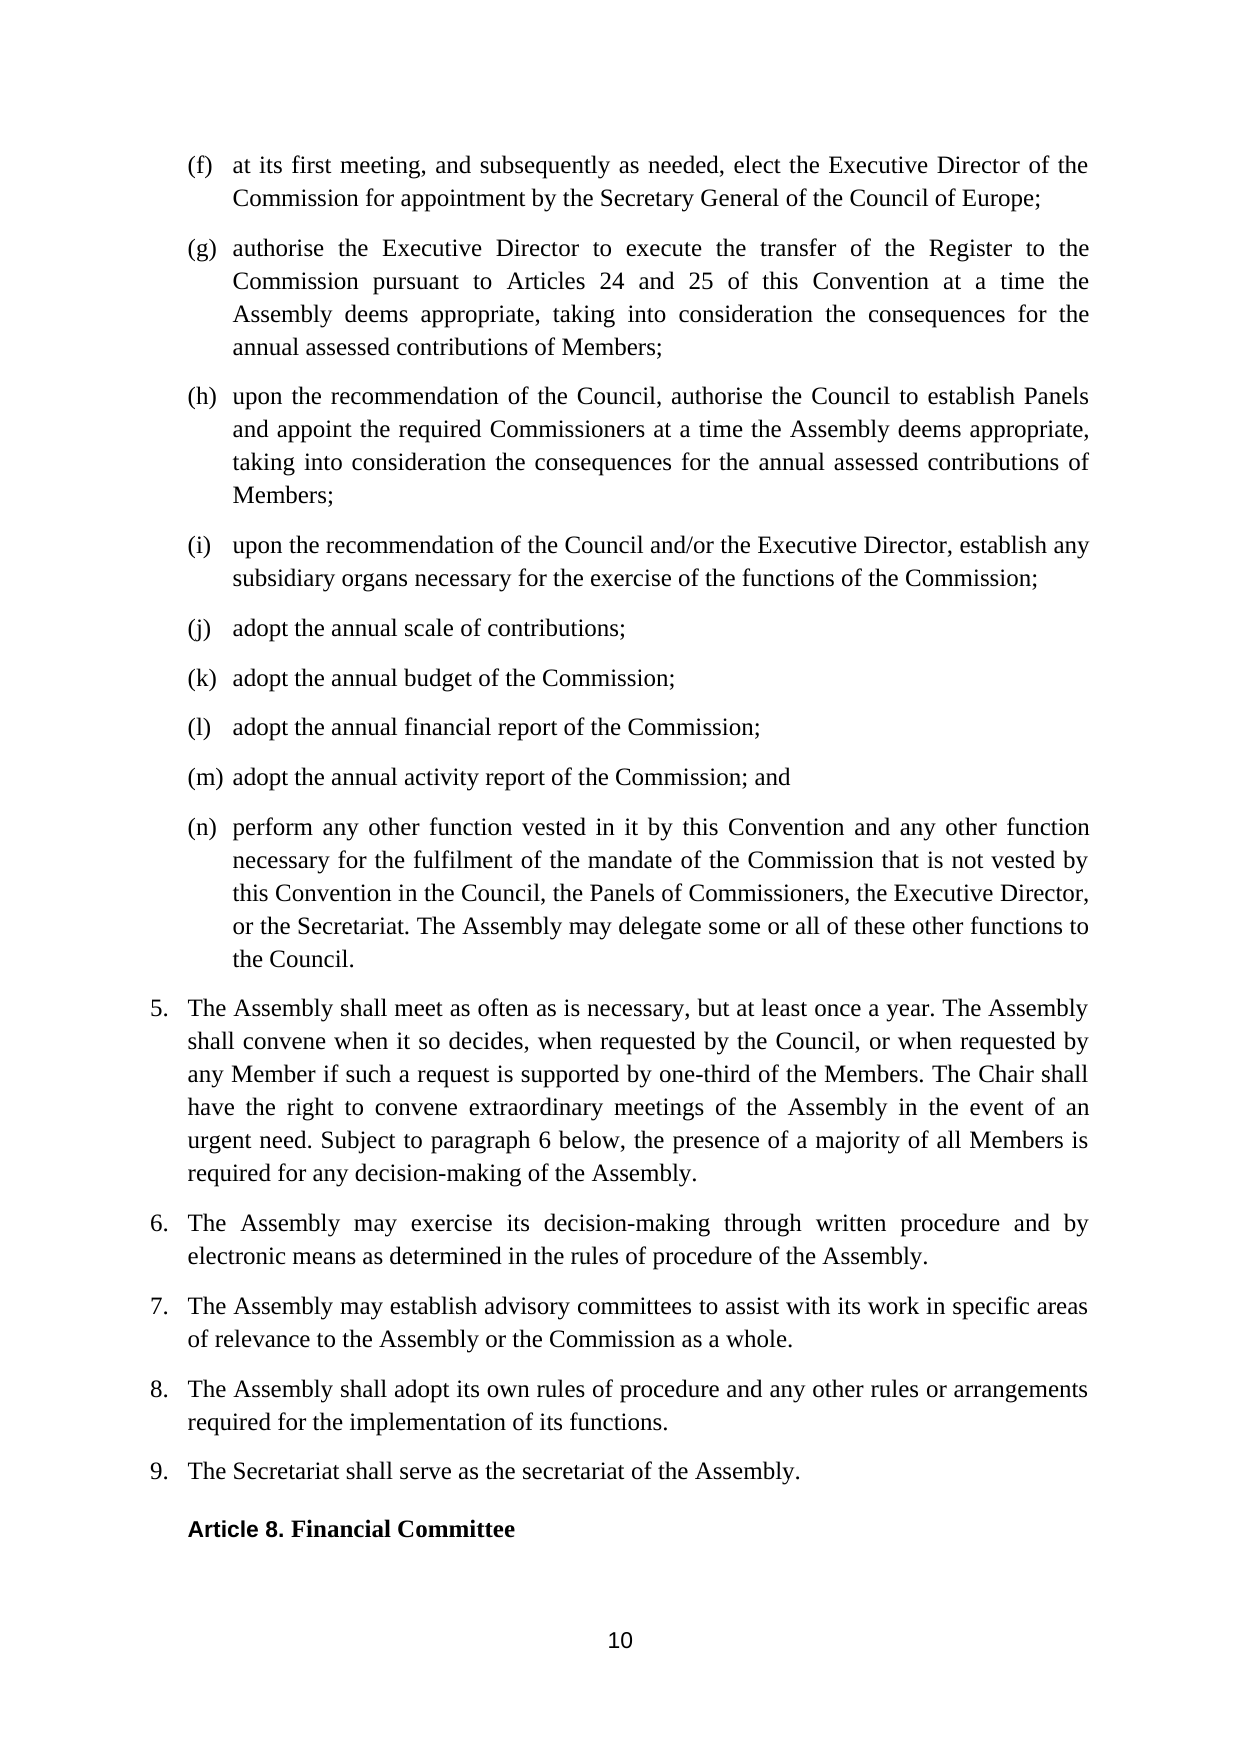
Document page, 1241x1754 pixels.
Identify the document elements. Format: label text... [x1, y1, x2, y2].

list authorise the Executive Director to execute the transfer of the Register to the Commission pursuant to Articles 24 and 25 of this Convention at a time the Assembly deems appropriate, taking into consideration the consequences for the annual assessed contributions of Members; [187, 233, 1090, 361]
list adopt the annual activity report of the Commission; and [187, 762, 1090, 791]
list adopt the annual financial report of the Commission; [187, 712, 1090, 741]
list adopt the annual scale of contributions; [187, 613, 1090, 642]
list The Secretariat shall serve as the secretariat of the Assembly. [150, 1456, 1090, 1485]
list at its first meeting, and subsequently as needed, elect the Executive Director of the Commission for appointment by the Secretary General of the Council of Europe; [187, 150, 1090, 212]
list The Assembly shall meet as often as is necessary, but at least once a year. The Assembly shall convene when it so decides, when requested by the Council, or when requested by any Member if such a request is supported by one-third of the Members. The Chair shall have the right to convene extraordinary meetings of the Assembly in the event of an urgent need. Subject to paragraph 6 below, the presence of a majority of all Members is required for any decision-making of the Assembly. [150, 993, 1090, 1187]
list upon the recommendation of the Council and/or the Executive Director, establish any subsidiary organs necessary for the exercise of the functions of the Commission; [187, 530, 1090, 592]
list perform any other function vested in it by this Convention and any other function necessary for the fulfilment of the mandate of the Commission that is not vested by this Convention in the Council, the Panels of Commissioners, the Executive Director, or the Secretariat. The Assembly may delegate some or all of these other functions to the Council. [187, 812, 1090, 972]
subtitle Financial Committee [187, 1514, 1090, 1543]
list The Assembly may establish advisory committees to assist with its work in specific areas of relevance to the Assembly or the Commission as a whole. [150, 1291, 1090, 1353]
list adopt the annual budget of the Commission; [187, 663, 1090, 691]
list The Assembly may exercise its decision-making through written procedure and by electronic means as determined in the rules of procedure of the Assembly. [150, 1208, 1090, 1270]
list The Assembly shall adopt its own rules of procedure and any other rules or arrangements required for the implementation of its functions. [150, 1374, 1090, 1435]
list upon the recommendation of the Council, authorise the Council to establish Panels and appoint the required Commissioners at a time the Assembly deems appropriate, taking into consideration the consequences for the annual assessed contributions of Members; [187, 381, 1090, 509]
